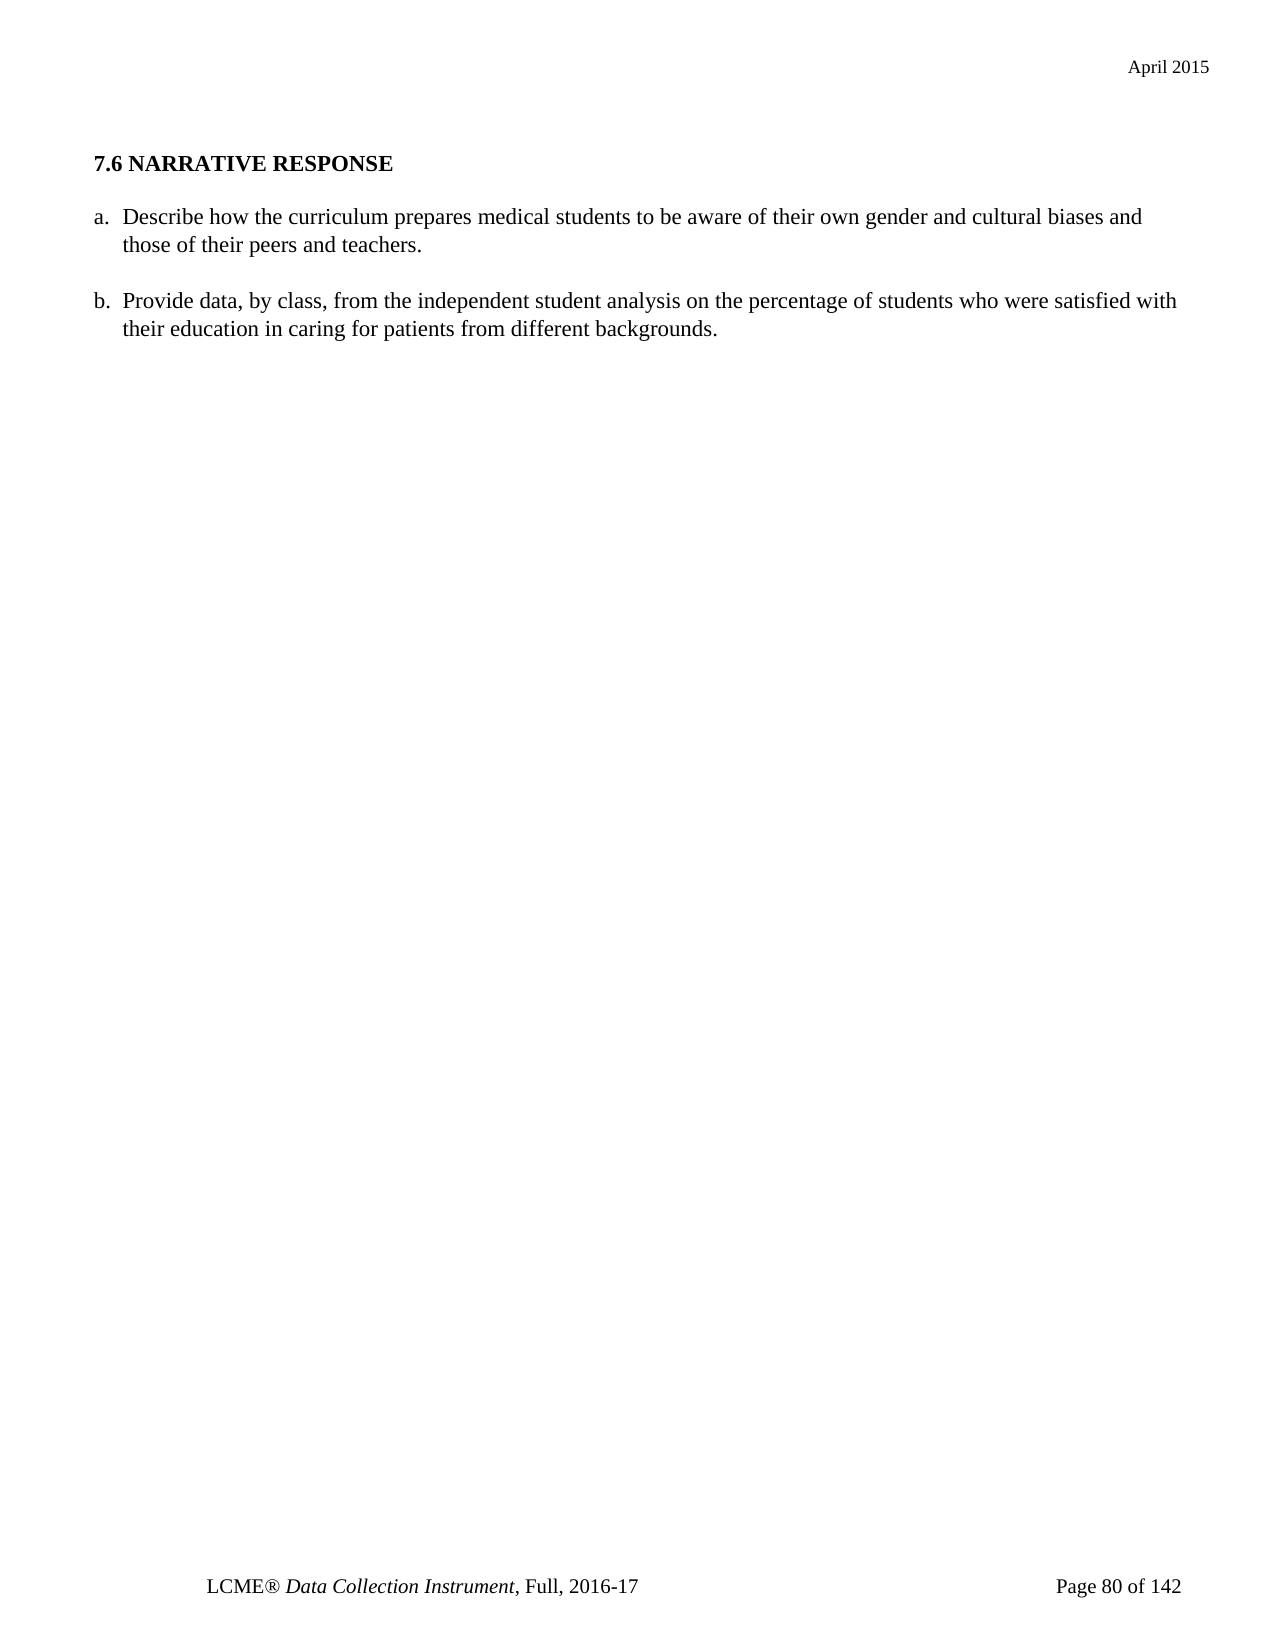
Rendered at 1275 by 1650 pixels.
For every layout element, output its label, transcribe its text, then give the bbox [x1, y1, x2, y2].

text 7.6 NARRATIVE RESPONSE [94, 150, 1181, 176]
list Provide data, by class, from the independent student analysis on the percentage of students who were satisfied with their education in caring for patients from different backgrounds. [94, 287, 1181, 341]
list Describe how the curriculum prepares medical students to be aware of their own gender and cultural biases and those of their peers and teachers. [94, 203, 1181, 285]
